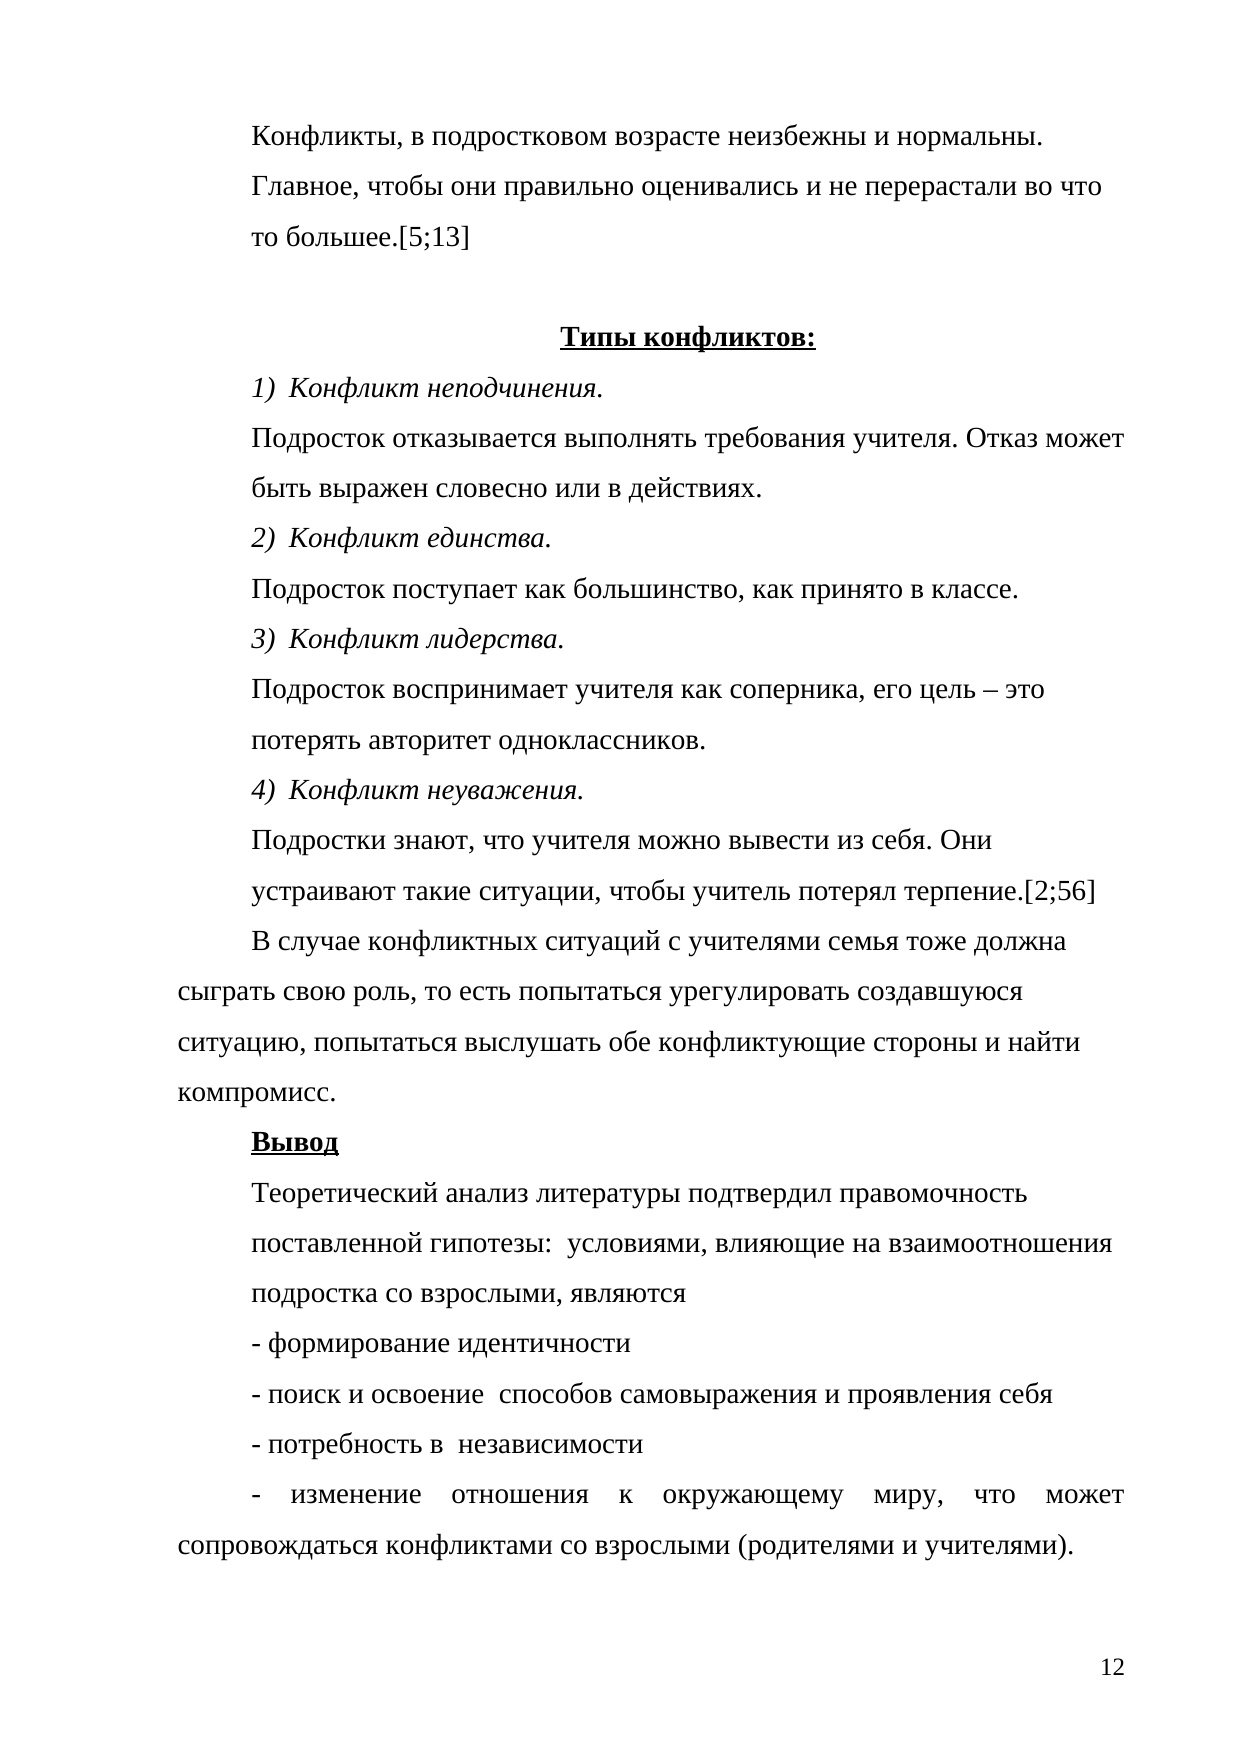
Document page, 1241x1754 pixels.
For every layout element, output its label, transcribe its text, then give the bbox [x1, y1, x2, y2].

text Вывод [251, 1124, 1125, 1158]
text Конфликты, в подростковом возрасте неизбежны и нормальны. Главное, чтобы они правильно оценивались и не перерастали во что то большее.[5;13] [251, 118, 1125, 252]
text Теоретический анализ литературы подтвердил правомочность поставленной гипотезы: условиями, влияющие на взаимоотношения подростка со взрослыми, являются [251, 1175, 1125, 1309]
text - формирование идентичности [177, 1326, 1125, 1359]
text - потребность в независимости [177, 1426, 1125, 1460]
text - изменение отношения к окружающему миру, что может сопровождаться конфликтами со взрослыми (родителями и учителями). [177, 1477, 1125, 1560]
text Типы конфликтов: [251, 319, 1125, 353]
text - поиск и освоение способов самовыражения и проявления себя [177, 1376, 1125, 1409]
list Конфликт лидерства. [251, 621, 1125, 655]
list Конфликт единства. [251, 521, 1125, 554]
text Подросток отказывается выполнять требования учителя. Отказ может быть выражен словесно или в действиях. [251, 420, 1125, 504]
text Подросток воспринимает учителя как соперника, его цель – это потерять авторитет одноклассников. [251, 672, 1125, 755]
text Подросток поступает как большинство, как принято в классе. [251, 571, 1125, 604]
text В случае конфликтных ситуаций с учителями семья тоже должна сыграть свою роль, то есть попытаться урегулировать создавшуюся ситуацию, попытаться выслушать обе конфликтующие стороны и найти компромисс. [177, 923, 1125, 1108]
list Конфликт неподчинения. [251, 370, 1125, 403]
text Подростки знают, что учителя можно вывести из себя. Они устраивают такие ситуации, чтобы учитель потерял терпение.[2;56] [251, 822, 1125, 906]
list Конфликт неуважения. [251, 772, 1125, 806]
